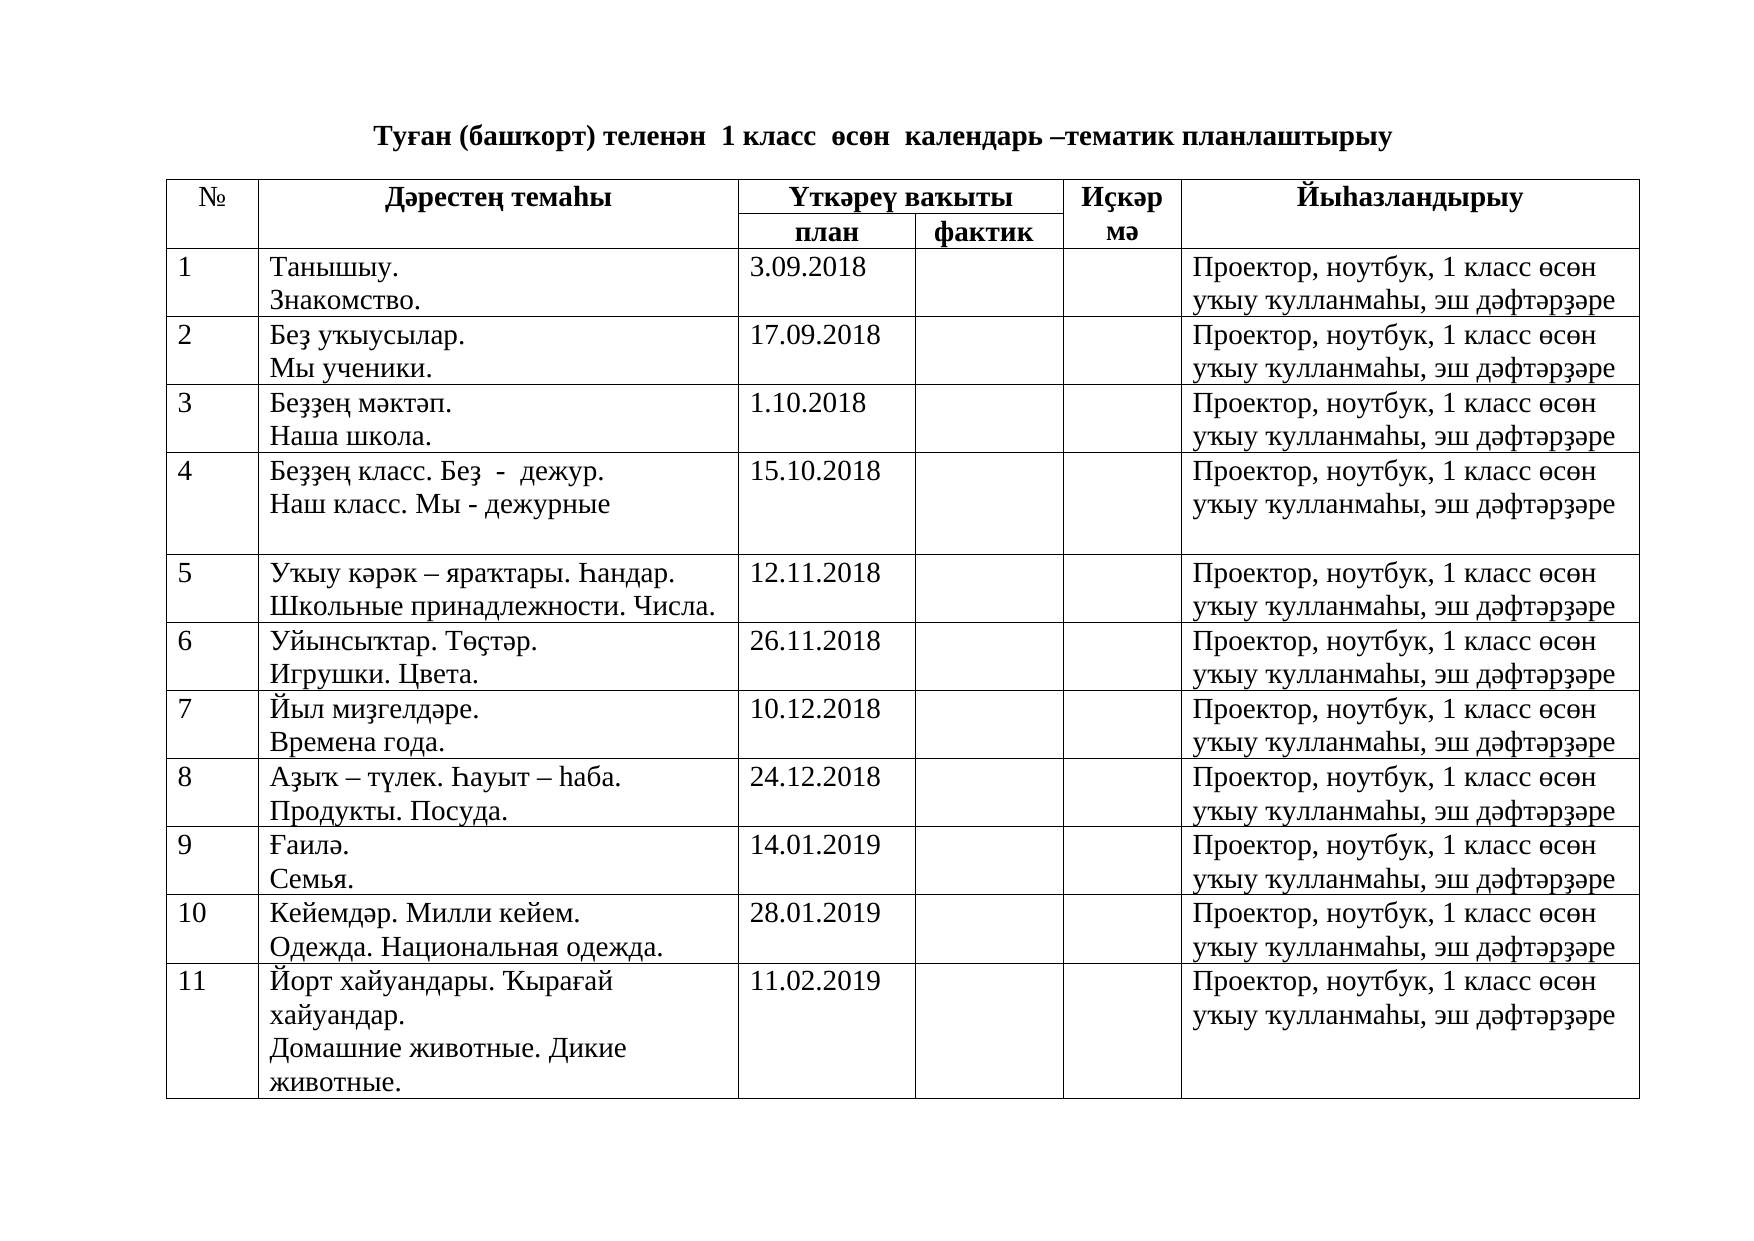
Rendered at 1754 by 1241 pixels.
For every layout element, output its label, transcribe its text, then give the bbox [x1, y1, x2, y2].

table_cell 11.02.2019 [739, 964, 915, 1098]
table_cell Проектор, ноутбук, 1 класс өсөн уҡыу ҡулланмаһы, эш дәфтәрҙәре [1182, 317, 1639, 384]
table_header Йыһазландырыу [1182, 180, 1639, 248]
table_cell [1064, 691, 1181, 758]
table_cell фактик [916, 214, 1063, 248]
table_cell Проектор, ноутбук, 1 класс өсөн уҡыу ҡулланмаһы, эш дәфтәрҙәре [1182, 623, 1639, 690]
table_cell Беҙҙең мәктәп. Наша школа. [259, 385, 738, 452]
table_cell 7 [167, 691, 258, 758]
table_cell [1064, 385, 1181, 452]
table_cell 11 [167, 964, 258, 1098]
table_cell [1064, 555, 1181, 622]
table_cell [1064, 623, 1181, 690]
table_header Дәрестең темаһы [259, 180, 738, 248]
table_cell Беҙ уҡыусылар. Мы ученики. [259, 317, 738, 384]
table_cell Проектор, ноутбук, 1 класс өсөн уҡыу ҡулланмаһы, эш дәфтәрҙәре [1182, 385, 1639, 452]
table_cell 1 [167, 249, 258, 316]
table_cell 8 [167, 759, 258, 826]
table_cell [916, 249, 1063, 316]
table_cell 4 [167, 453, 258, 554]
table_cell Аҙыҡ – түлек. Һауыт – һаба. Продукты. Посуда. [259, 759, 738, 826]
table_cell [1182, 964, 1639, 1098]
table_cell Проектор, ноутбук, 1 класс өсөн уҡыу ҡулланмаһы, эш дәфтәрҙәре [1182, 453, 1639, 554]
table_cell 28.01.2019 [739, 895, 915, 962]
table_cell [916, 895, 1063, 962]
table_cell 12.11.2018 [739, 555, 915, 622]
table_cell [916, 827, 1063, 894]
table_cell Беҙҙең класс. Беҙ - дежур. Наш класс. Мы - дежурные [259, 453, 738, 554]
table_cell [916, 385, 1063, 452]
table_cell Йыл миҙгелдәре. Времена года. [259, 691, 738, 758]
table_cell 3 [167, 385, 258, 452]
table_cell Уйынсыҡтар. Төҫтәр. Игрушки. Цвета. [259, 623, 738, 690]
table_cell Проектор, ноутбук, 1 класс өсөн уҡыу ҡулланмаһы, эш дәфтәрҙәре [1182, 249, 1639, 316]
table_cell [916, 453, 1063, 554]
table_cell [916, 691, 1063, 758]
table_cell [1064, 317, 1181, 384]
table_cell Проектор, ноутбук, 1 класс өсөн уҡыу ҡулланмаһы, эш дәфтәрҙәре [1182, 555, 1639, 622]
table_cell 17.09.2018 [739, 317, 915, 384]
table_cell [1064, 827, 1181, 894]
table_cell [1182, 895, 1639, 962]
table_cell [1064, 964, 1181, 1098]
table_cell [916, 555, 1063, 622]
table_cell 2 [167, 317, 258, 384]
table_header Үткәреү ваҡыты [739, 180, 1063, 213]
table_cell 15.10.2018 [739, 453, 915, 554]
table_cell Проектор, ноутбук, 1 класс өсөн уҡыу ҡулланмаһы, эш дәфтәрҙәре [1182, 827, 1639, 894]
table_cell 5 [167, 555, 258, 622]
table_cell 26.11.2018 [739, 623, 915, 690]
table_cell 10.12.2018 [739, 691, 915, 758]
table_cell 6 [167, 623, 258, 690]
table_cell [1064, 895, 1181, 962]
table_cell 14.01.2019 [739, 827, 915, 894]
table_header Иҫкәр мә [1064, 180, 1181, 248]
text Туған (башҡорт) теленән 1 класс өсөн календарь –тематик планлаштырыу [177, 118, 1665, 152]
table_cell Уҡыу кәрәк – яраҡтары. Һандар. Школьные принадлежности. Числа. [259, 555, 738, 622]
table_cell [916, 964, 1063, 1098]
table_cell [1064, 759, 1181, 826]
table_cell 24.12.2018 [739, 759, 915, 826]
table_cell [916, 623, 1063, 690]
table_header № [167, 180, 258, 248]
table_cell Танышыу. Знакомство. [259, 249, 738, 316]
table_cell Ғаилә. Семья. [259, 827, 738, 894]
table_cell 1.10.2018 [739, 385, 915, 452]
table_cell [916, 317, 1063, 384]
table_cell план [739, 214, 915, 248]
table_cell Кейемдәр. Милли кейем. Одежда. Национальная одежда. [259, 895, 738, 962]
table_cell [1064, 453, 1181, 554]
table_cell Йорт хайуандары. Ҡырағай хайуандар. Домашние животные. Дикие животные. [259, 964, 738, 1098]
table_cell Проектор, ноутбук, 1 класс өсөн уҡыу ҡулланмаһы, эш дәфтәрҙәре [1182, 759, 1639, 826]
table_cell 9 [167, 827, 258, 894]
table_cell 3.09.2018 [739, 249, 915, 316]
table_cell [916, 759, 1063, 826]
table_cell 10 [167, 895, 258, 962]
table_cell Проектор, ноутбук, 1 класс өсөн уҡыу ҡулланмаһы, эш дәфтәрҙәре [1182, 691, 1639, 758]
table_cell [1064, 249, 1181, 316]
